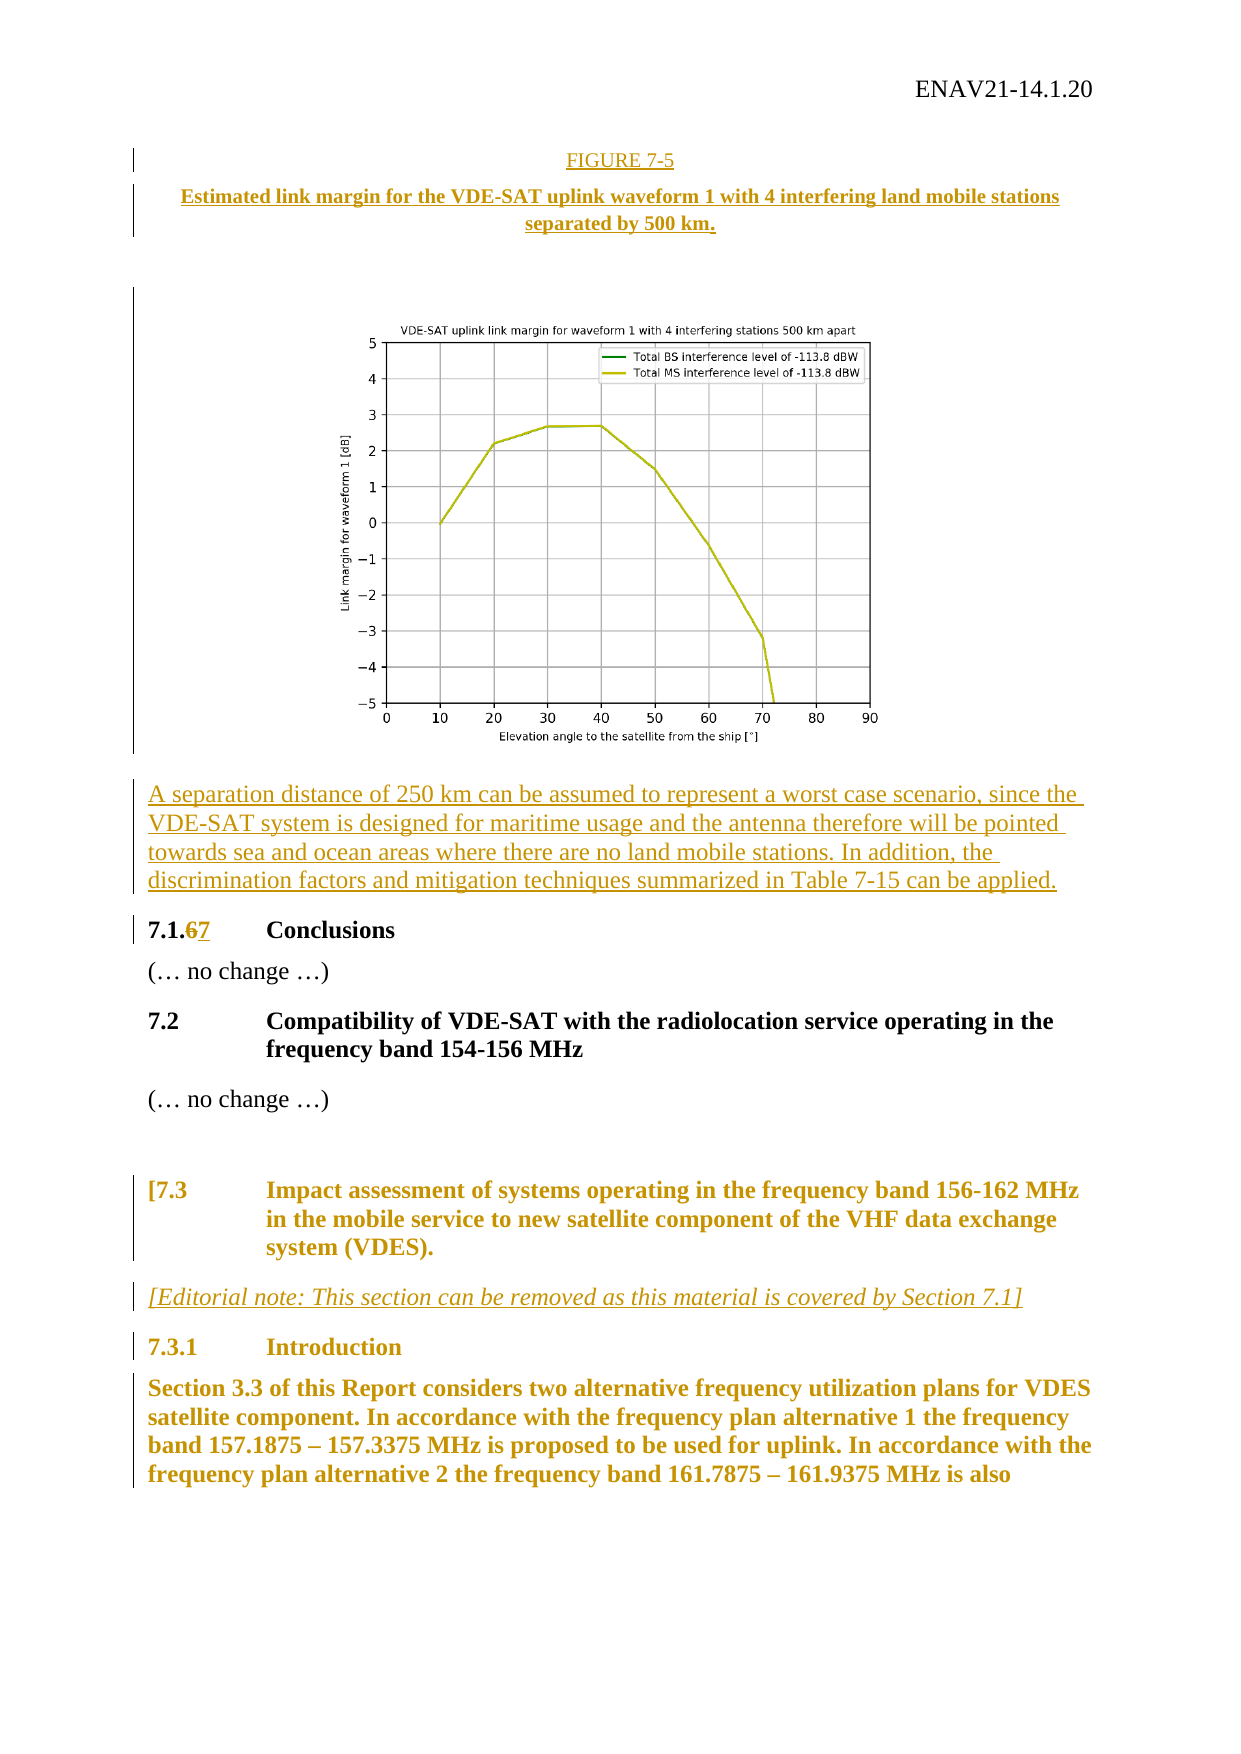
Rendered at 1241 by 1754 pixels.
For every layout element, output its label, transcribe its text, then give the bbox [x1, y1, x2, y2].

picture [308, 286, 932, 754]
subtitle 7.1. Conclusions [148, 915, 1093, 944]
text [148, 1373, 1093, 1488]
subtitle (… no change …) [148, 1084, 1093, 1113]
subtitle 7.2 Compatibility of VDE-SAT with the radiolocation service operating in the frequency band 154-156 MHz [148, 1006, 1093, 1063]
subtitle [7.3 Impact assessment of systems operating in the frequency band 156-162 MHz in the mobile service to new satellite component of the VHF data exchange system (VDES). [148, 1175, 1093, 1261]
subtitle 7.3.1 Introduction [148, 1332, 1093, 1360]
text (… no change …) [148, 956, 1093, 985]
